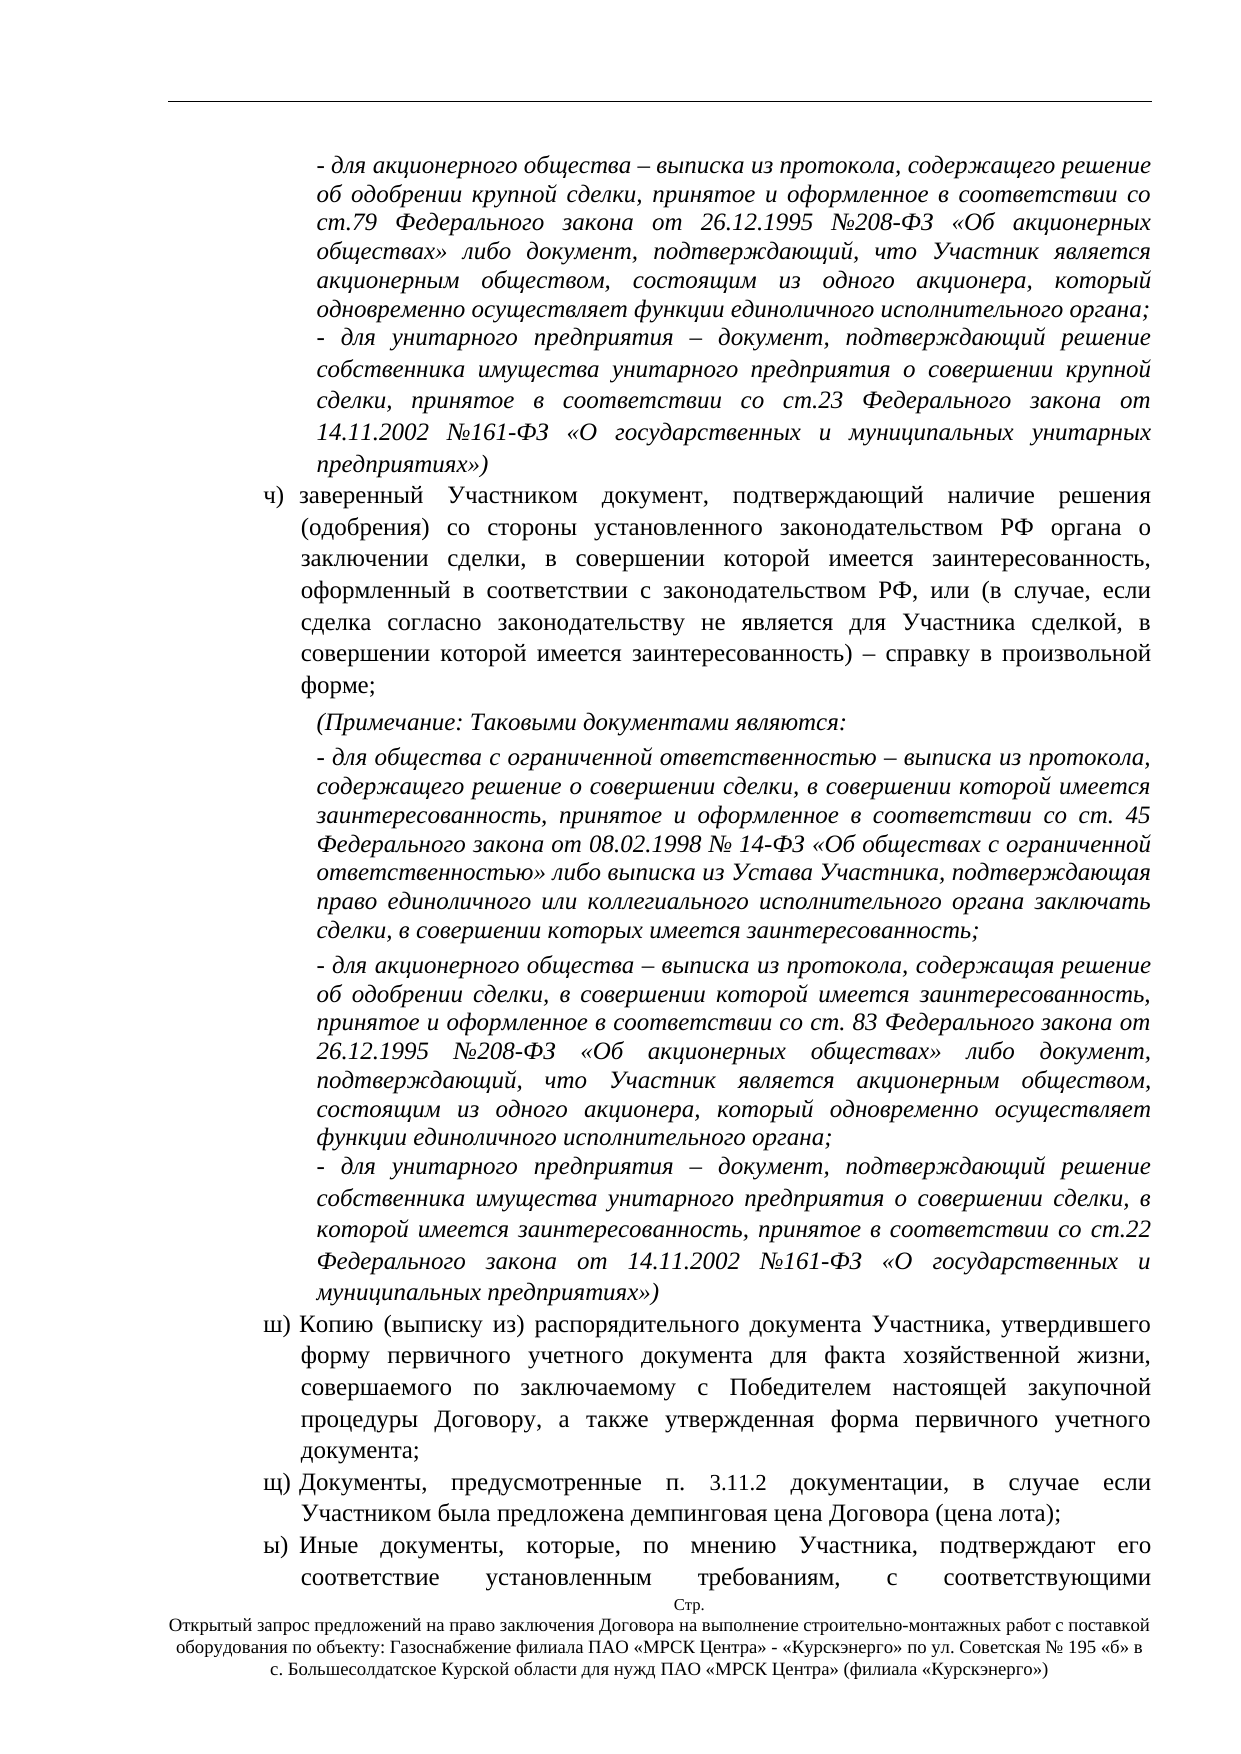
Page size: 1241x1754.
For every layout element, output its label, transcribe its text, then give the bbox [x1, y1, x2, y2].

list - для унитарного предприятия – документ, подтверждающий решение собственника имущества унитарного предприятия о совершении крупной сделки, принятое в соответствии со ст.23 Федерального закона от 14.11.2002 №161-ФЗ «О государственных и муниципальных унитарных предприятиях») [316, 322, 1152, 477]
list - для акционерного общества – выписка из протокола, содержащая решение об одобрении сделки, в совершении которой имеется заинтересованность, принятое и оформленное в соответствии со ст. 83 Федерального закона от 26.12.1995 №208-ФЗ «Об акционерных обществах» либо документ, подтверждающий, что Участник является акционерным обществом, состоящим из одного акционера, который одновременно осуществляет функции единоличного исполнительного органа; [316, 950, 1152, 1151]
list - для акционерного общества – выписка из протокола, содержащего решение об одобрении крупной сделки, принятое и оформленное в соответствии со ст.79 Федерального закона от 26.12.1995 №208-ФЗ «Об акционерных обществах» либо документ, подтверждающий, что Участник является акционерным обществом, состоящим из одного акционера, который одновременно осуществляет функции единоличного исполнительного органа; [316, 150, 1152, 322]
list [263, 1530, 1152, 1590]
list Копию (выписку из) распорядительного документа Участника, утвердившего форму первичного учетного документа для факта хозяйственной жизни, совершаемого по заключаемому с Победителем настоящей закупочной процедуры Договору, а также утвержденная форма первичного учетного документа; [263, 1309, 1152, 1464]
list - для унитарного предприятия – документ, подтверждающий решение собственника имущества унитарного предприятия о совершении сделки, в которой имеется заинтересованность, принятое в соответствии со ст.22 Федерального закона от 14.11.2002 №161-ФЗ «О государственных и муниципальных предприятиях») [316, 1151, 1152, 1306]
list Документы, предусмотренные п. 3.11.2 документации, в случае если Участником была предложена демпинговая цена Договора (цена лота); [263, 1467, 1152, 1527]
list - для общества с ограниченной ответственностью – выписка из протокола, содержащего решение о совершении сделки, в совершении которой имеется заинтересованность, принятое и оформленное в соответствии со ст. 45 Федерального закона от 08.02.1998 № 14-ФЗ «Об обществах с ограниченной ответственностью» либо выписка из Устава Участника, подтверждающая право единоличного или коллегиального исполнительного органа заключать сделки, в совершении которых имеется заинтересованность; [316, 742, 1152, 944]
list (Примечание: Таковыми документами являются: [316, 707, 1152, 736]
list заверенный Участником документ, подтверждающий наличие решения (одобрения) со стороны установленного законодательством РФ органа о заключении сделки, в совершении которой имеется заинтересованность, оформленный в соответствии с законодательством РФ, или (в случае, если сделка согласно законодательству не является для Участника сделкой, в совершении которой имеется заинтересованность) – справку в произвольной форме; [263, 480, 1152, 698]
